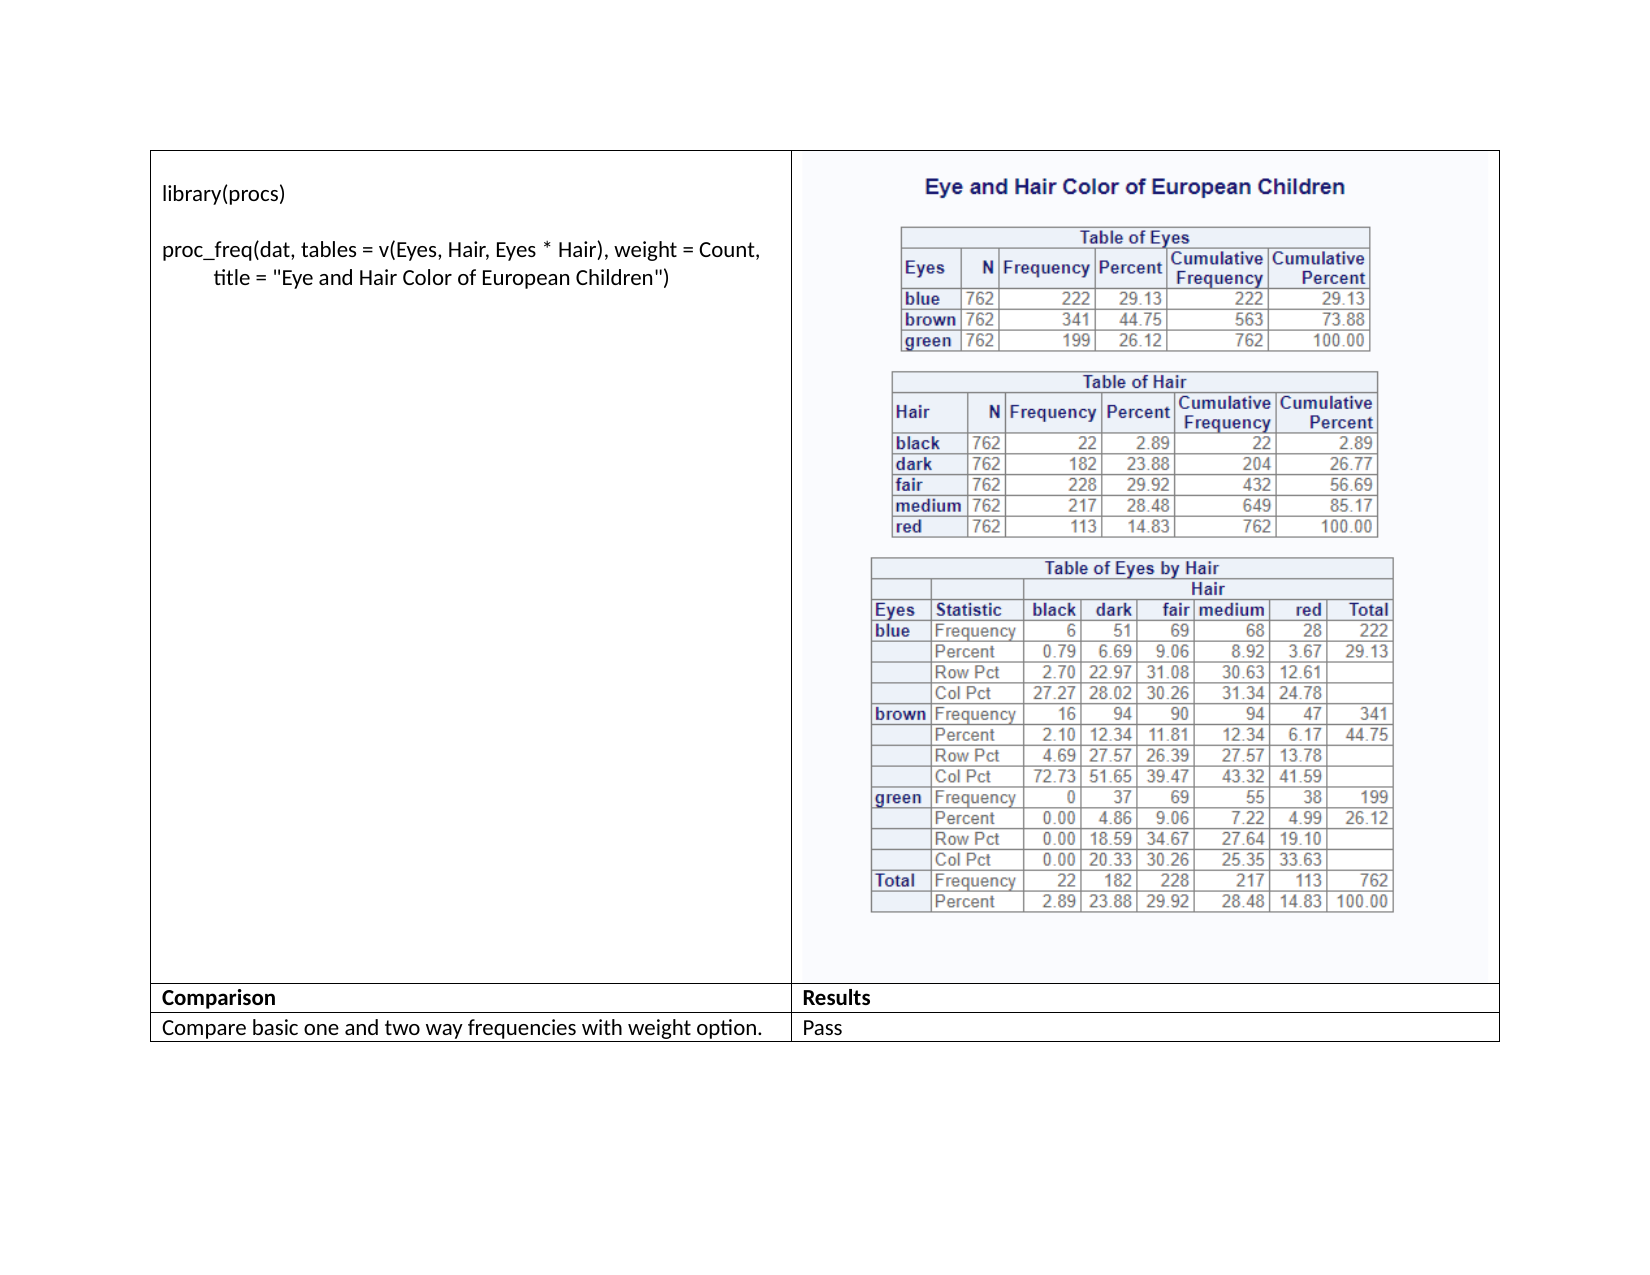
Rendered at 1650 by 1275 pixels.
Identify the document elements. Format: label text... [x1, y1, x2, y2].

table_cell Compare basic one and two way frequencies with weight option. [151, 1013, 791, 1041]
table_cell Pass [792, 1013, 1499, 1041]
table_cell library(procs) proc_freq(dat, tables = v(Eyes, Hair, Eyes * Hair), weight = Count, title = "Eye and Hair Color of European Children") [151, 151, 791, 982]
table_cell Results [792, 984, 1499, 1012]
table_cell [1489, 151, 1499, 982]
table_cell Comparison [151, 984, 791, 1012]
picture [802, 151, 1489, 983]
table_cell [792, 151, 802, 982]
